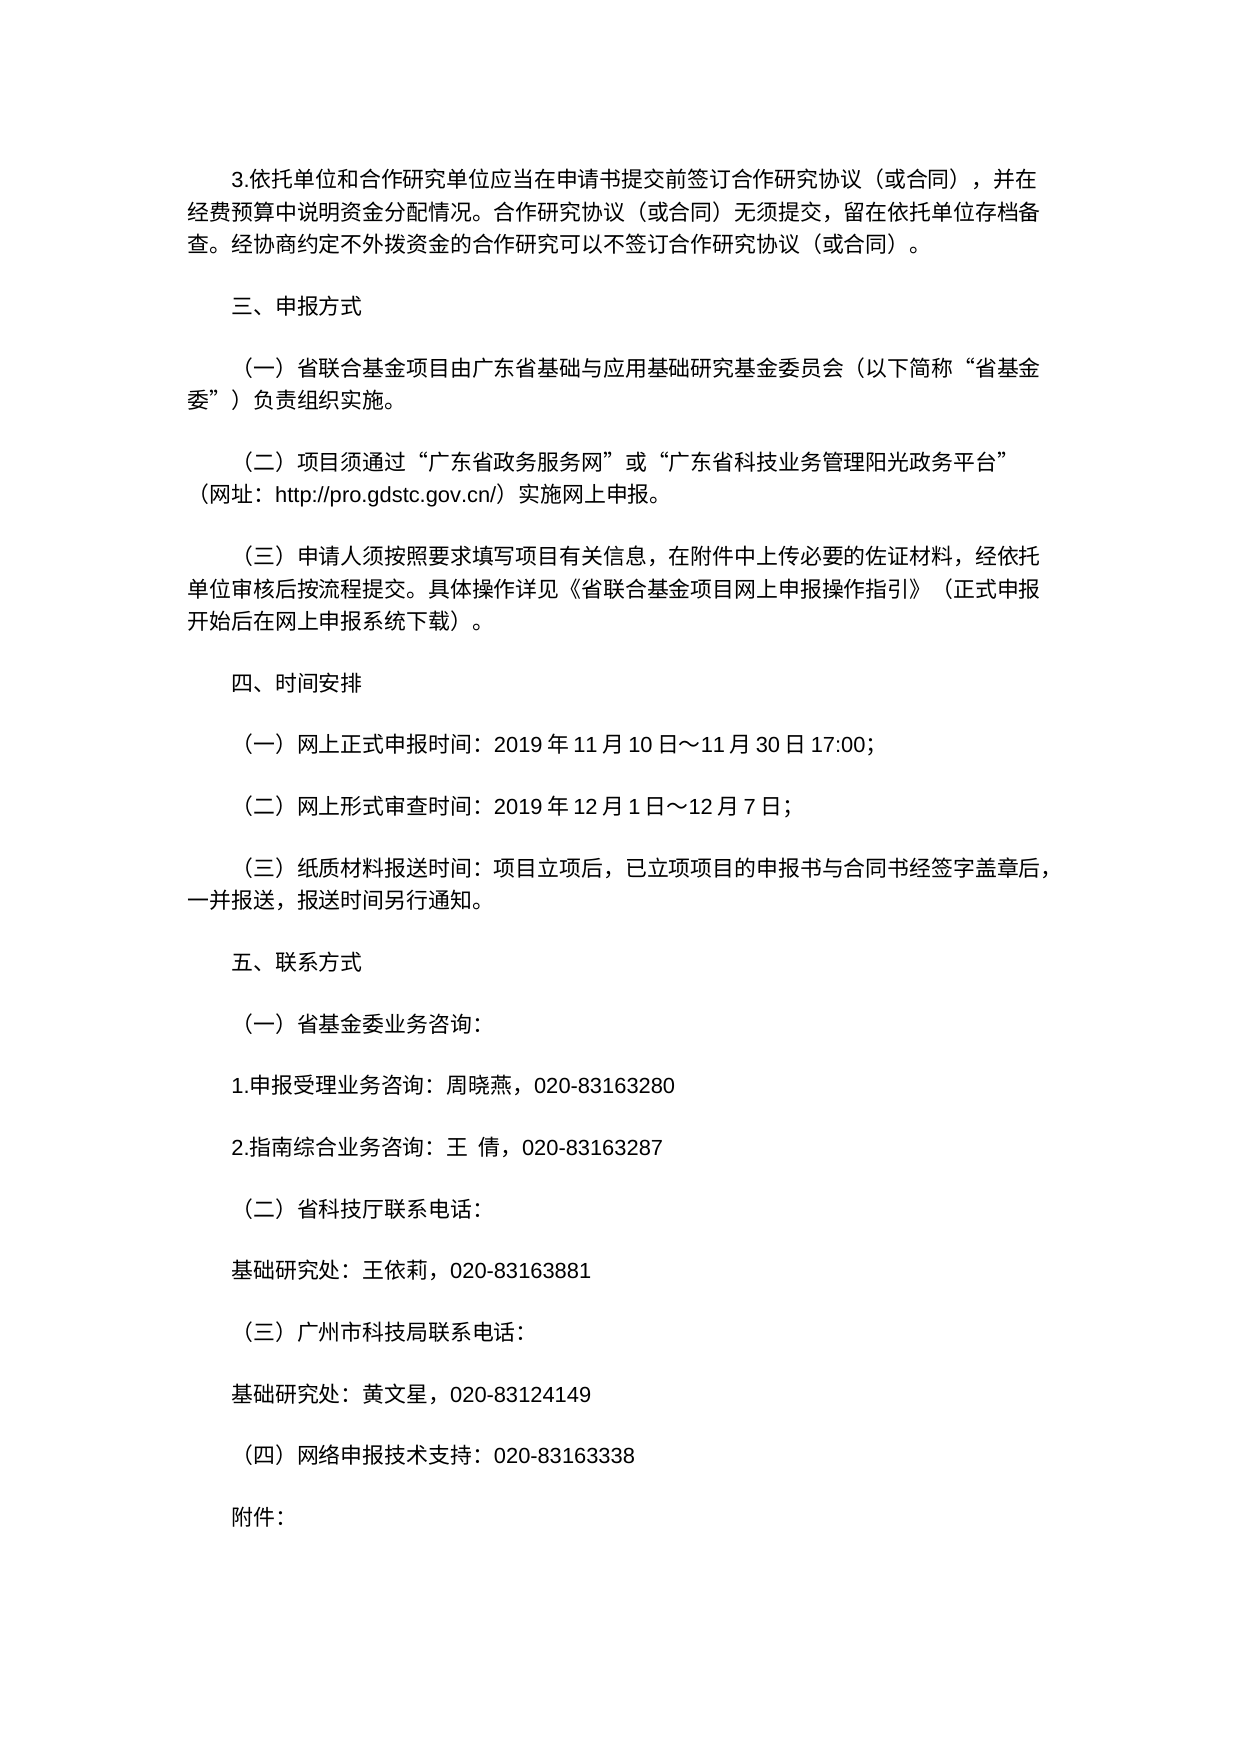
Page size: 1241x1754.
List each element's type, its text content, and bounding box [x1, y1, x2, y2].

text （三）申请人须按照要求填写项目有关信息，在附件中上传必要的佐证材料，经依托单位审核后按流程提交。具体操作详见《省联合基金项目网上申报操作指引》（正式申报开始后在网上申报系统下载）。 [187, 539, 1053, 636]
text （三）纸质材料报送时间：项目立项后，已立项项目的申报书与合同书经签字盖章后，一并报送，报送时间另行通知。 [187, 850, 1053, 915]
text 附件： [187, 1499, 1053, 1532]
text 四、时间安排 [187, 665, 1053, 698]
text （二）网上形式审查时间：2019年12月1日～12月7日； [187, 789, 1053, 821]
text 基础研究处：王依莉，020-83163881 [187, 1253, 1053, 1285]
text 基础研究处：黄文星，020-83124149 [187, 1376, 1053, 1409]
text （一）省基金委业务咨询： [187, 1006, 1053, 1039]
text （一）省联合基金项目由广东省基础与应用基础研究基金委员会（以下简称“省基金委”）负责组织实施。 [187, 350, 1053, 415]
text 1.申报受理业务咨询：周晓燕，020-83163280 [187, 1068, 1053, 1100]
text （二）省科技厅联系电话： [187, 1191, 1053, 1224]
text （四）网络申报技术支持：020-83163338 [187, 1438, 1053, 1470]
text 五、联系方式 [187, 944, 1053, 977]
text （二）项目须通过“广东省政务服务网”或“广东省科技业务管理阳光政务平台”（网址：http://pro.gdstc.gov.cn/）实施网上申报。 [187, 444, 1053, 509]
text （三）广州市科技局联系电话： [187, 1314, 1053, 1347]
text 3.依托单位和合作研究单位应当在申请书提交前签订合作研究协议（或合同），并在经费预算中说明资金分配情况。合作研究协议（或合同）无须提交，留在依托单位存档备查。经协商约定不外拨资金的合作研究可以不签订合作研究协议（或合同）。 [187, 162, 1053, 259]
text 三、申报方式 [187, 289, 1053, 321]
text 2.指南综合业务咨询：王 倩，020-83163287 [187, 1129, 1053, 1162]
text （一）网上正式申报时间：2019年11月10日～11月30日17:00； [187, 727, 1053, 759]
